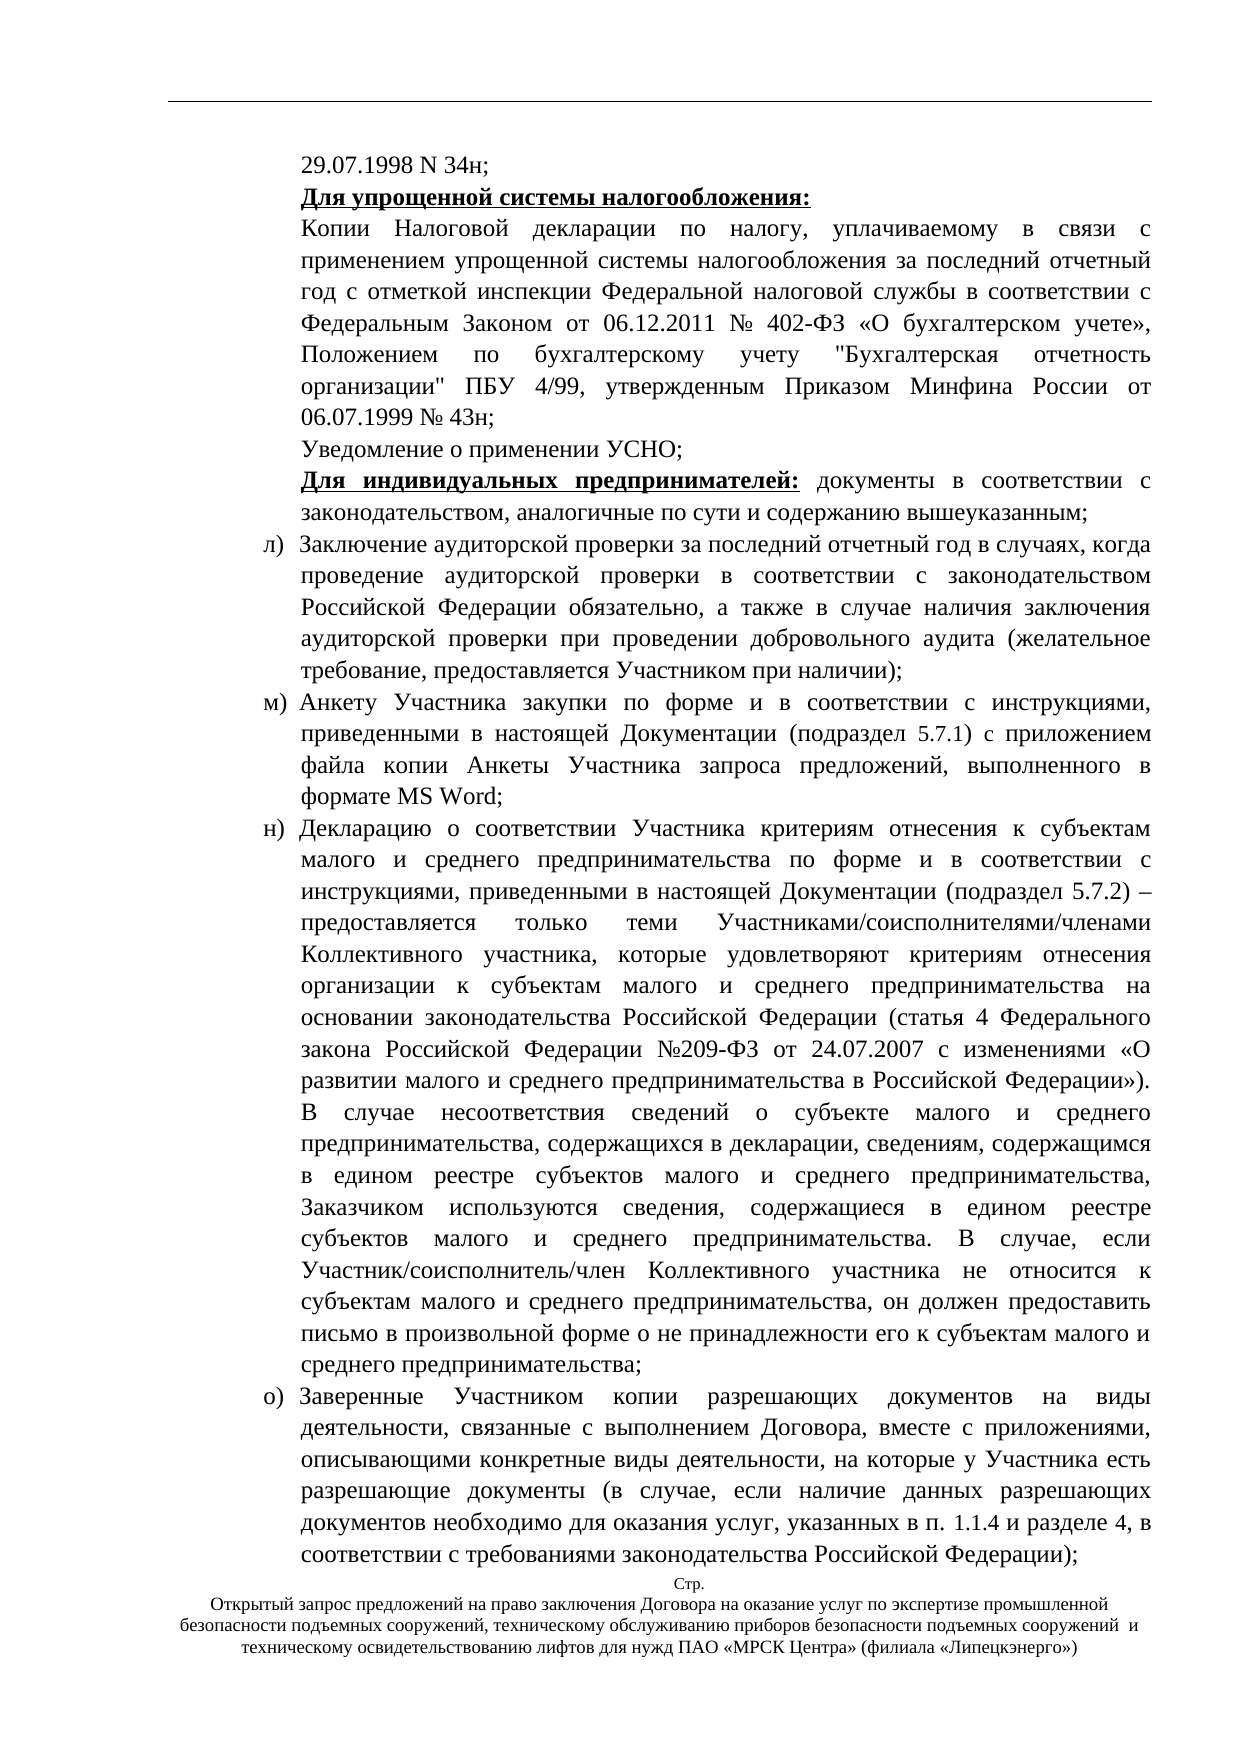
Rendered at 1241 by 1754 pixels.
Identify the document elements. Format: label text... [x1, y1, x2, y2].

list Заключение аудиторской проверки за последний отчетный год в случаях, когда проведение аудиторской проверки в соответствии с законодательством Российской Федерации обязательно, а также в случае наличия заключения аудиторской проверки при проведении добровольного аудита (желательное требование, предоставляется Участником при наличии); [263, 529, 1152, 684]
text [301, 150, 1152, 179]
text Для упрощенной системы налогообложения: [301, 182, 1152, 210]
list Заверенные Участником копии разрешающих документов на виды деятельности, связанные с выполнением Договора, вместе с приложениями, описывающими конкретные виды деятельности, на которые у Участника есть разрешающие документы (в случае, если наличие данных разрешающих документов необходимо для оказания услуг, указанных в п. 1.1.4 и разделе 4, в соответствии с требованиями законодательства Российской Федерации); [263, 1381, 1152, 1567]
list Декларацию о соответствии Участника критериям отнесения к субъектам малого и среднего предпринимательства по форме и в соответствии с инструкциями, приведенными в настоящей Документации (подраздел 5.7.2) – предоставляется только теми Участниками/соисполнителями/членами Коллективного участника, которые удовлетворяют критериям отнесения организации к субъектам малого и среднего предпринимательства на основании законодательства Российской Федерации (статья 4 Федерального закона Российской Федерации №209-ФЗ от 24.07.2007 с изменениями «О развитии малого и среднего предпринимательства в Российской Федерации»). В случае несоответствия сведений о субъекте малого и среднего предпринимательства, содержащихся в декларации, сведениям, содержащимся в едином реестре субъектов малого и среднего предпринимательства, Заказчиком используются сведения, содержащиеся в едином реестре субъектов малого и среднего предпринимательства. В случае, если Участник/соисполнитель/член Коллективного участника не относится к субъектам малого и среднего предпринимательства, он должен предоставить письмо в произвольной форме о не принадлежности его к субъектам малого и среднего предпринимательства; [263, 813, 1152, 1378]
text Уведомление о применении УСНО; [301, 434, 1152, 463]
text Для индивидуальных предпринимателей: документы в соответствии с законодательством, аналогичные по сути и содержанию вышеуказанным; [301, 466, 1152, 526]
list Анкету Участника закупки по форме и в соответствии с инструкциями, приведенными в настоящей Документации (подраздел 5.7.1) с приложением файла копии Анкеты Участника запроса предложений, выполненного в формате MS Word; [263, 687, 1152, 810]
text Копии Налоговой декларации по налогу, уплачиваемому в связи с применением упрощенной системы налогообложения за последний отчетный год с отметкой инспекции Федеральной налоговой службы в соответствии с Федеральным Законом от 06.12.2011 № 402-ФЗ «О бухгалтерском учете», Положением по бухгалтерскому учету "Бухгалтерская отчетность организации" ПБУ 4/99, утвержденным Приказом Минфина России от 06.07.1999 № 43н; [301, 213, 1152, 431]
